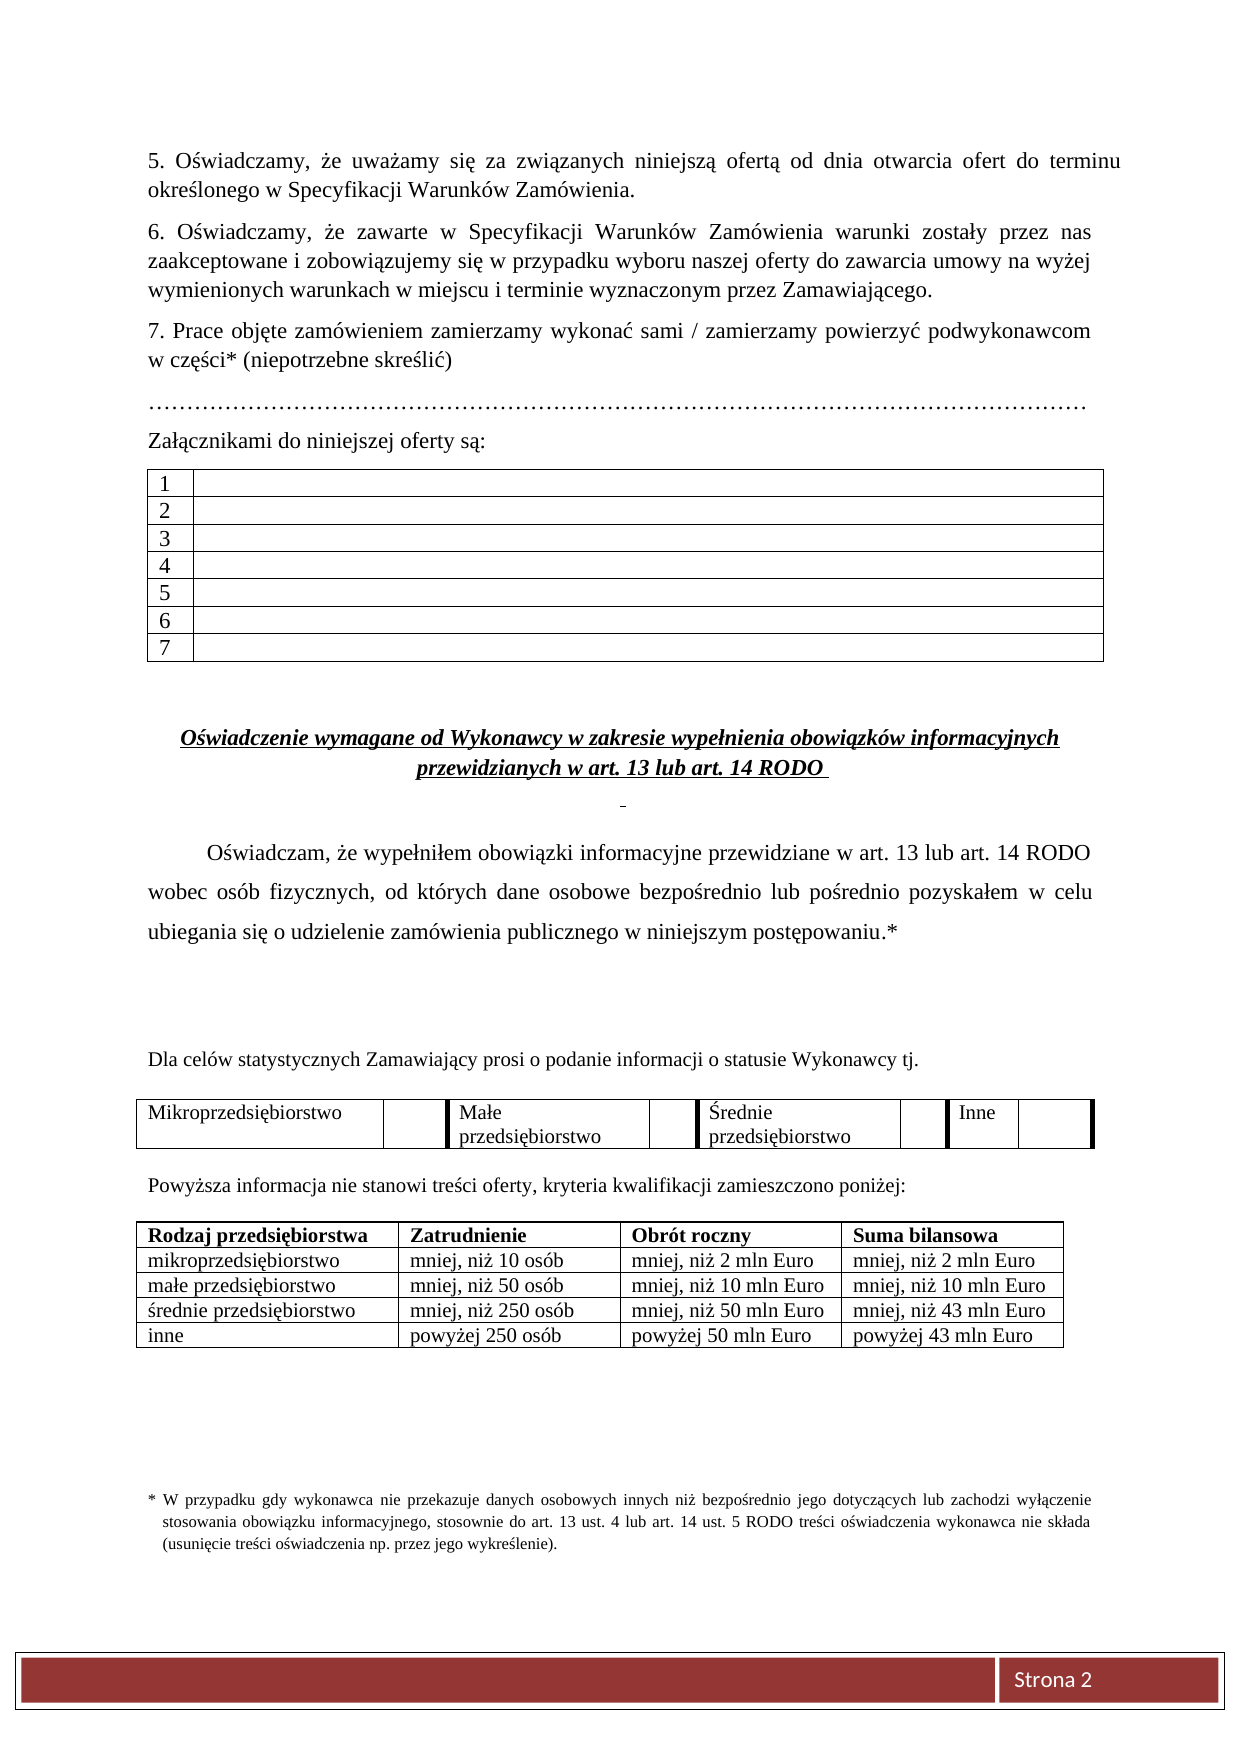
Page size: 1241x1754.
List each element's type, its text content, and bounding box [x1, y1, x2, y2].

text …………………………………………………………………………………………………………… [148, 388, 1093, 414]
table_cell mniej, niż 10 mln Euro [842, 1273, 1063, 1297]
table_header Inne [950, 1100, 1018, 1148]
table_header 1 [148, 470, 193, 496]
table_cell średnie przedsiębiorstwo [137, 1298, 398, 1322]
table_cell 5 [148, 579, 193, 606]
table_cell [194, 607, 1103, 633]
text 6. Oświadczamy, że zawarte w Specyfikacji Warunków Zamówienia warunki zostały przez nas zaakceptowane i zobowiązujemy się w przypadku wyboru naszej oferty do zawarcia umowy na wyżej wymienionych warunkach w miejscu i terminie wyznaczonym przez Zamawiającego. [148, 218, 1093, 302]
table_cell mniej, niż 2 mln Euro [842, 1248, 1063, 1272]
text 5. Oświadczamy, że uważamy się za związanych niniejszą ofertą od dnia otwarcia ofert do terminu określonego w Specyfikacji Warunków Zamówienia. [148, 148, 1122, 203]
table_cell mniej, niż 10 osób [399, 1248, 620, 1272]
table_cell powyżej 250 osób [399, 1323, 620, 1347]
table_cell [194, 497, 1103, 523]
text Oświadczenie wymagane od Wykonawcy w zakresie wypełnienia obowiązków informacyjnych przewidzianych w art. 13 lub art. 14 RODO [148, 724, 1093, 781]
text * W przypadku gdy wykonawca nie przekazuje danych osobowych innych niż bezpośrednio jego dotyczących lub zachodzi wyłączenie stosowania obowiązku informacyjnego, stosownie do art. 13 ust. 4 lub art. 14 ust. 5 RODO treści oświadczenia wykonawca nie składa (usunięcie treści oświadczenia np. przez jego wykreślenie). [148, 1489, 1093, 1553]
table_cell 6 [148, 607, 193, 633]
table_cell powyżej 50 mln Euro [621, 1323, 841, 1347]
text Dla celów statystycznych Zamawiający prosi o podanie informacji o statusie Wykonawcy tj. [148, 1047, 1093, 1071]
table_header [384, 1100, 445, 1148]
table_cell [194, 579, 1103, 606]
table_header Średnie przedsiębiorstwo [700, 1100, 900, 1148]
table_header Rodzaj przedsiębiorstwa [137, 1223, 398, 1247]
table_cell mniej, niż 10 mln Euro [621, 1273, 841, 1297]
table_cell małe przedsiębiorstwo [137, 1273, 398, 1297]
text Załącznikami do niniejszej oferty są: [148, 427, 1093, 454]
table_cell mniej, niż 43 mln Euro [842, 1298, 1063, 1322]
table_cell mikroprzedsiębiorstwo [137, 1248, 398, 1272]
text 7. Prace objęte zamówieniem zamierzamy wykonać sami / zamierzamy powierzyć podwykonawcom w części* (niepotrzebne skreślić) [148, 317, 1093, 373]
table_cell [194, 525, 1103, 551]
table_cell mniej, niż 50 mln Euro [621, 1298, 841, 1322]
table_cell powyżej 43 mln Euro [842, 1323, 1063, 1347]
table_header Suma bilansowa [842, 1223, 1063, 1247]
table_header Mikroprzedsiębiorstwo [137, 1100, 383, 1148]
table_cell mniej, niż 250 osób [399, 1298, 620, 1322]
table_cell 4 [148, 552, 193, 578]
table_header [650, 1100, 695, 1148]
table_cell mniej, niż 50 osób [399, 1273, 620, 1297]
table_header Małe przedsiębiorstwo [450, 1100, 649, 1148]
table_header [1019, 1100, 1090, 1148]
table_header [901, 1100, 945, 1148]
text Powyższa informacja nie stanowi treści oferty, kryteria kwalifikacji zamieszczono poniżej: [148, 1173, 1093, 1197]
table_cell mniej, niż 2 mln Euro [621, 1248, 841, 1272]
table_cell [194, 634, 1103, 661]
table_cell 7 [148, 634, 193, 661]
table_header Obrót roczny [621, 1223, 841, 1247]
table_header [194, 470, 1103, 496]
table_cell 3 [148, 525, 193, 551]
table_cell 2 [148, 497, 193, 523]
table_cell [194, 552, 1103, 578]
table_header Zatrudnienie [399, 1223, 620, 1247]
table_cell inne [137, 1323, 398, 1347]
text Oświadczam, że wypełniłem obowiązki informacyjne przewidziane w art. 13 lub art. 14 RODO wobec osób fizycznych, od których dane osobowe bezpośrednio lub pośrednio pozyskałem w celu ubiegania się o udzielenie zamówienia publicznego w niniejszym postępowaniu.* [148, 839, 1093, 944]
